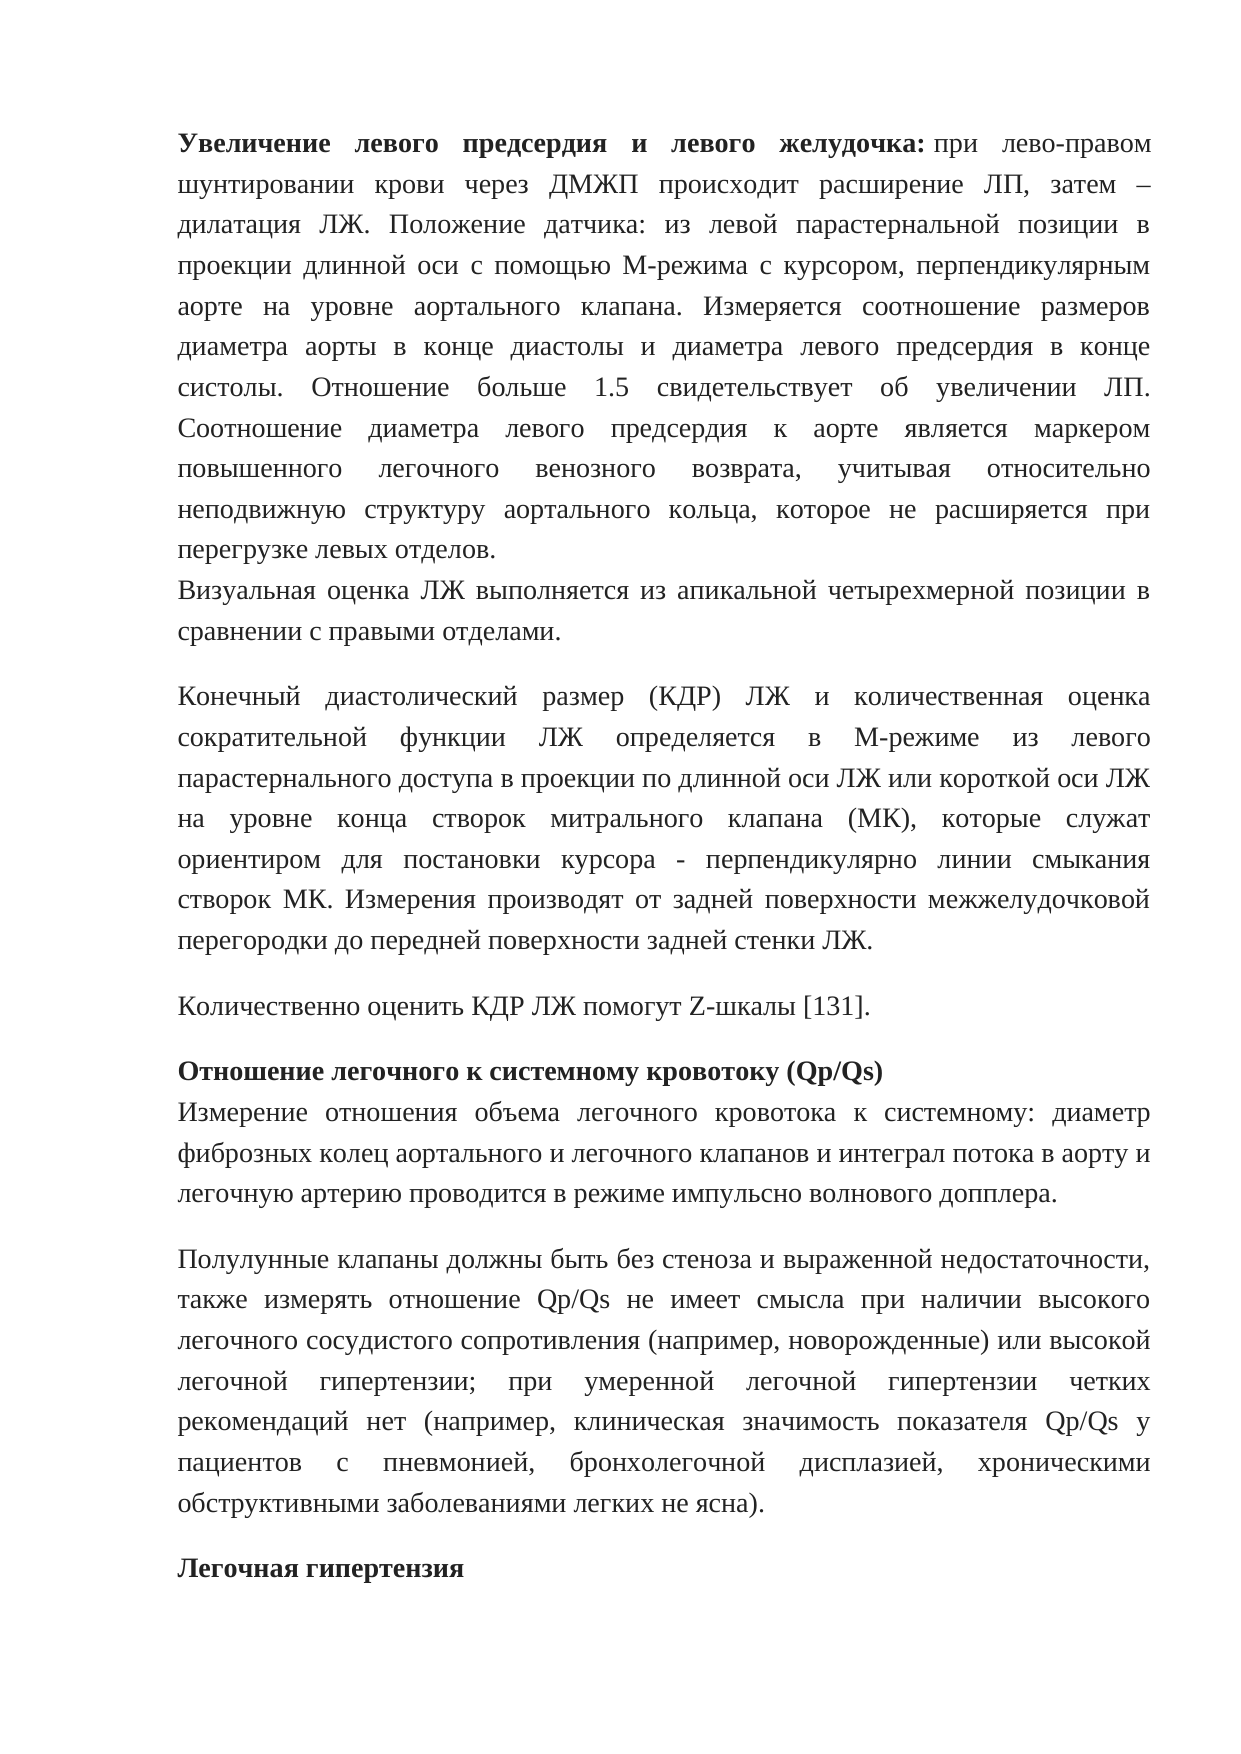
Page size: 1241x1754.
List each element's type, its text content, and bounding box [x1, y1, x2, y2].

text Легочная гипертензия [177, 1543, 1152, 1584]
text Визуальная оценка ЛЖ выполняется из апикальной четырехмерной позиции в сравнении с правыми отделами. [177, 565, 1152, 646]
text Отношение легочного к системному кровотоку (Qp/Qs) [177, 1046, 1152, 1087]
text Увеличение левого предсердия и левого желудочка: при лево-правом шунтировании крови через ДМЖП происходит расширение ЛП, затем – дилатация ЛЖ. Положение датчика: из левой парастернальной позиции в проекции длинной оси с помощью M-режима с курсором, перпендикулярным аорте на уровне аортального клапана. Измеряется соотношение размеров диаметра аорты в конце диастолы и диаметра левого предсердия в конце систолы. Отношение больше 1.5 свидетельствует об увеличении ЛП. Соотношение диаметра левого предсердия к аорте является маркером повышенного легочного венозного возврата, учитывая относительно неподвижную структуру аортального кольца, которое не расширяется при перегрузке левых отделов. [177, 118, 1152, 565]
text Полулунные клапаны должны быть без стеноза и выраженной недостаточности, также измерять отношение Qp/Qs не имеет смысла при наличии высокого легочного сосудистого сопротивления (например, новорожденные) или высокой легочной гипертензии; при умеренной легочной гипертензии четких рекомендаций нет (например, клиническая значимость показателя Qp/Qs у пациентов с пневмонией, бронхолегочной дисплазией, хроническими обструктивными заболеваниями легких не ясна). [177, 1234, 1152, 1518]
text Измерение отношения объема легочного кровотока к системному: диаметр фиброзных колец аортального и легочного клапанов и интеграл потока в аорту и легочную артерию проводится в режиме импульсно волнового допплера. [177, 1087, 1152, 1209]
text Количественно оценить КДР ЛЖ помогут Z-шкалы [131]. [177, 981, 1152, 1021]
text Конечный диастолический размер (КДР) ЛЖ и количественная оценка сократительной функции ЛЖ определяется в М-режиме из левого парастернального доступа в проекции по длинной оси ЛЖ или короткой оси ЛЖ на уровне конца створок митрального клапана (МК), которые служат ориентиром для постановки курсора - перпендикулярно линии смыкания створок МК. Измерения производят от задней поверхности межжелудочковой перегородки до передней поверхности задней стенки ЛЖ. [177, 671, 1152, 956]
